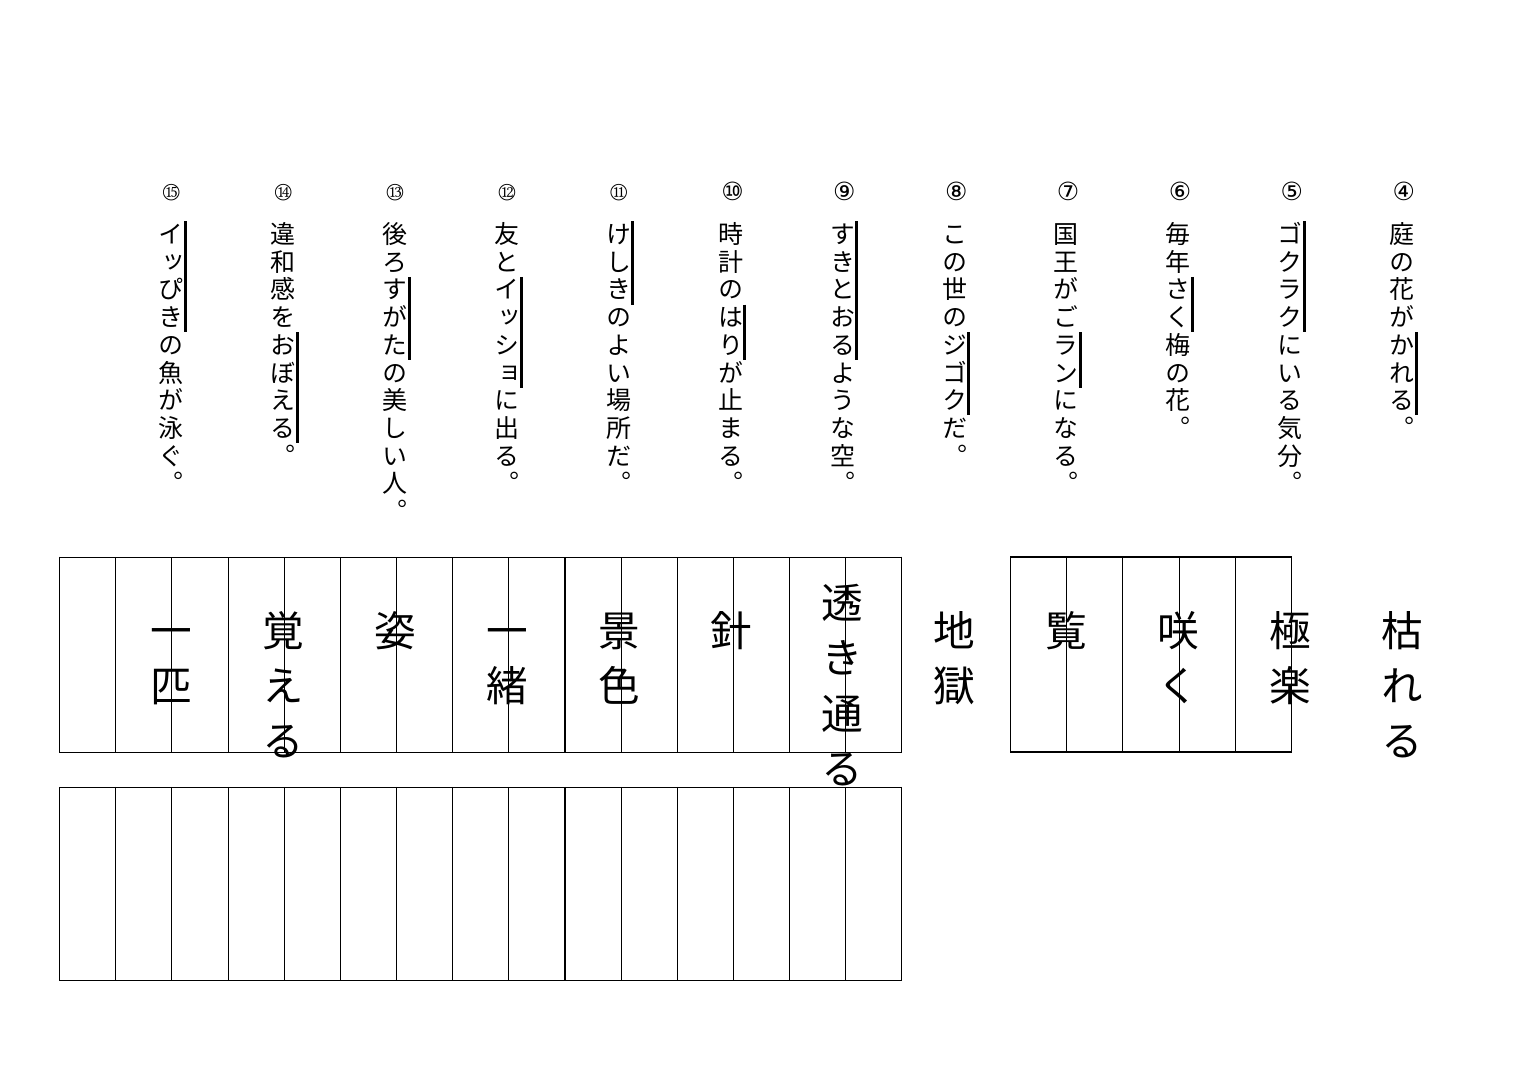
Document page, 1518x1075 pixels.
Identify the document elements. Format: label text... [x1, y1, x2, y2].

text ⑪ けしきのよい場所だ。 景色 [563, 166, 675, 969]
text ⑩ 時計のはりが止まる。 針 [675, 166, 787, 969]
text ⑭ 違和感をおぼえる。 覚える [227, 166, 339, 969]
text ⑫ 友とイッショに出る。 一緒 [451, 166, 563, 969]
text ⑦ 国王がごランになる。 覧 [1011, 166, 1122, 969]
text ⑤ ゴクラクにいる気分。 極楽 [1234, 166, 1346, 969]
text ⑥ 毎年さく梅の花。 咲く [1122, 166, 1234, 969]
text ④ 庭の花がかれる。 枯れる [1346, 166, 1458, 969]
text ⑨ すきとおるような空。 透き通る [787, 166, 899, 969]
text ⑬ 後ろすがたの美しい人。 姿 [339, 166, 451, 969]
text ⑮ イッぴきの魚が泳ぐ。 一匹 [116, 166, 227, 969]
text ⑧ この世のジゴクだ。 地獄 [899, 166, 1011, 969]
